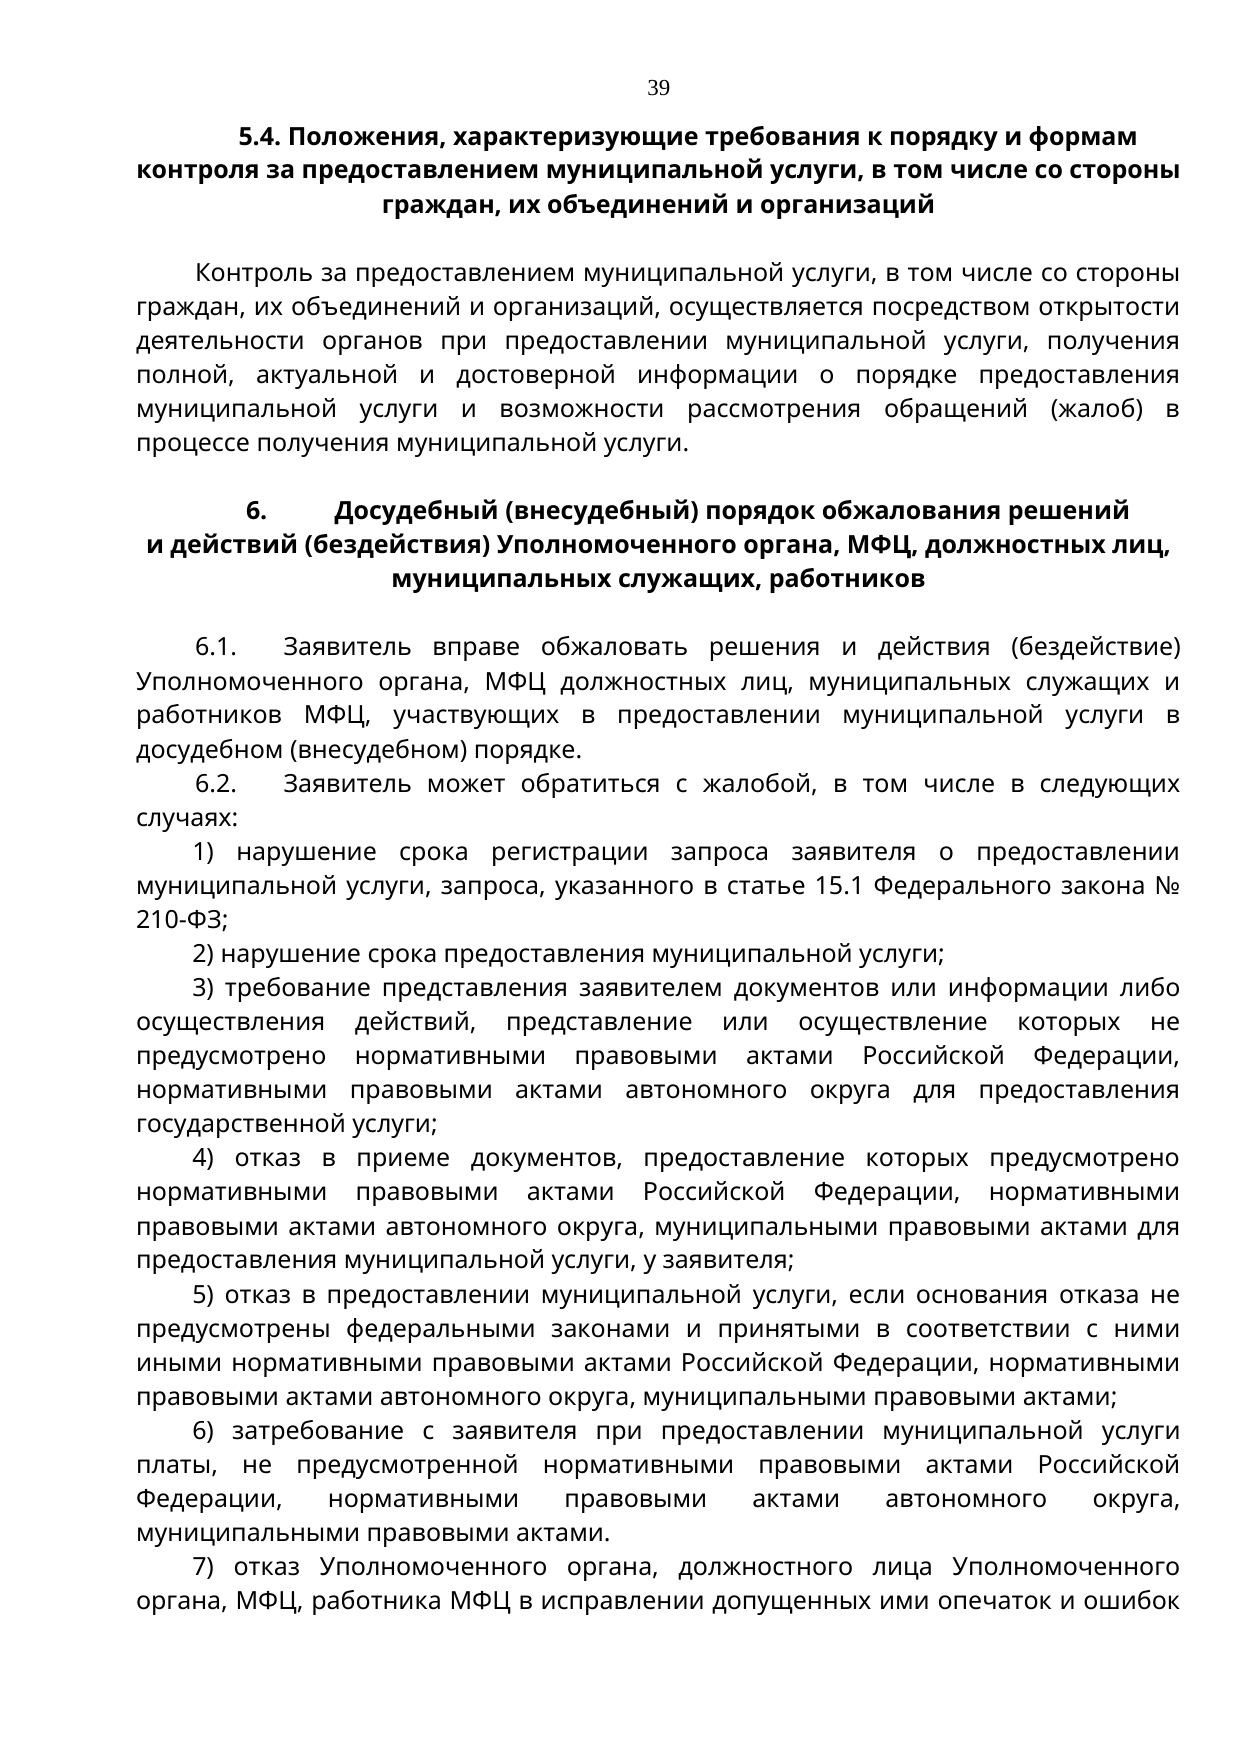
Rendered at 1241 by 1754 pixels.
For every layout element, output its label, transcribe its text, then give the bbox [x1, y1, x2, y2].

text 5.4. Положения, характеризующие требования к порядку и формам контроля за предоставлением муниципальной услуги, в том числе со стороны граждан, их объединений и организаций [136, 118, 1181, 220]
list Заявитель вправе обжаловать решения и действия (бездействие) Уполномоченного органа, МФЦ должностных лиц, муниципальных служащих и работников МФЦ, участвующих в предоставлении муниципальной услуги в досудебном (внесудебном) порядке. [136, 629, 1181, 765]
text 4) отказ в приеме документов, предоставление которых предусмотрено нормативными правовыми актами Российской Федерации, нормативными правовыми актами автономного округа, муниципальными правовыми актами для предоставления муниципальной услуги, у заявителя; [136, 1140, 1181, 1276]
text 1) нарушение срока регистрации запроса заявителя о предоставлении муниципальной услуги, запроса, указанного в статье 15.1 Федерального закона № 210-ФЗ; [136, 833, 1181, 936]
text Контроль за предоставлением муниципальной услуги, в том числе со стороны граждан, их объединений и организаций, осуществляется посредством открытости деятельности органов при предоставлении муниципальной услуги, получения полной, актуальной и достоверной информации о порядке предоставления муниципальной услуги и возможности рассмотрения обращений (жалоб) в процессе получения муниципальной услуги. [136, 254, 1181, 459]
text 6) затребование с заявителя при предоставлении муниципальной услуги платы, не предусмотренной нормативными правовыми актами Российской Федерации, нормативными правовыми актами автономного округа, муниципальными правовыми актами. [136, 1412, 1181, 1549]
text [136, 1549, 1181, 1617]
text 3) требование представления заявителем документов или информации либо осуществления действий, представление или осуществление которых не предусмотрено нормативными правовыми актами Российской Федерации, нормативными правовыми актами автономного округа для предоставления государственной услуги; [136, 970, 1181, 1140]
text 5) отказ в предоставлении муниципальной услуги, если основания отказа не предусмотрены федеральными законами и принятыми в соответствии с ними иными нормативными правовыми актами Российской Федерации, нормативными правовыми актами автономного округа, муниципальными правовыми актами; [136, 1276, 1181, 1412]
text 2) нарушение срока предоставления муниципальной услуги; [136, 936, 1181, 970]
list Заявитель может обратиться с жалобой, в том числе в следующих случаях: [136, 765, 1181, 833]
text и действий (бездействия) Уполномоченного органа, МФЦ, должностных лиц, муниципальных служащих, работников [136, 527, 1181, 595]
list Досудебный (внесудебный) порядок обжалования решений [136, 493, 1181, 527]
